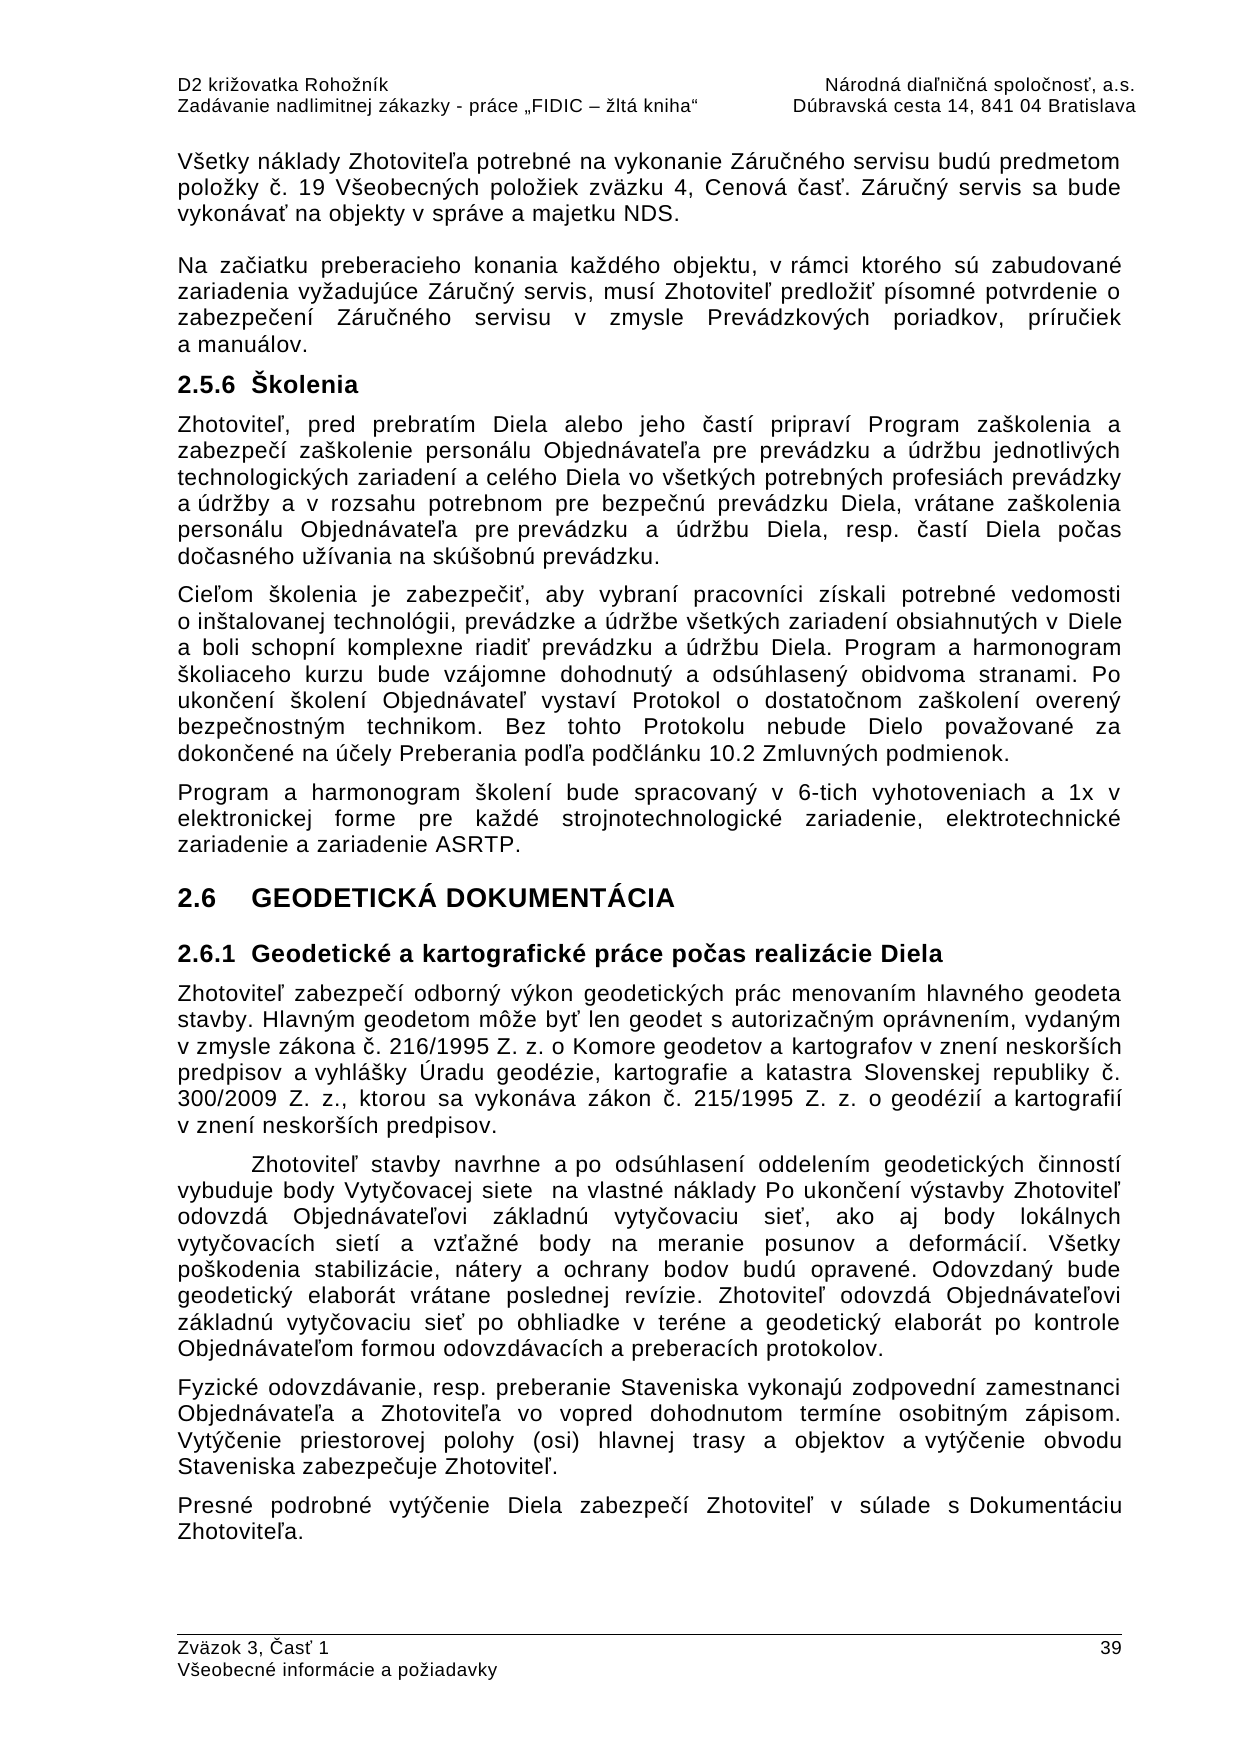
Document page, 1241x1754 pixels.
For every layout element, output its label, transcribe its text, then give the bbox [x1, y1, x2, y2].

text Na začiatku preberacieho konania každého objektu, v rámci ktorého sú zabudované zariadenia vyžadujúce Záručný servis, musí Zhotoviteľ predložiť písomné potvrdenie o zabezpečení Záručného servisu v zmysle Prevádzkových poriadkov, príručiek a manuálov. [177, 252, 1122, 357]
text Všetky náklady Zhotoviteľa potrebné na vykonanie Záručného servisu budú predmetom položky č. 19 Všeobecných položiek zväzku 4, Cenová časť. Záručný servis sa bude vykonávať na objekty v správe a majetku NDS. [177, 148, 1122, 227]
subtitle 2.6 Geodetická Dokumentácia [177, 882, 1122, 914]
text Zhotoviteľ zabezpečí odborný výkon geodetických prác menovaním hlavného geodeta stavby. Hlavným geodetom môže byť len geodet s autorizačným oprávnením, vydaným v zmysle zákona č. 216/1995 Z. z. o Komore geodetov a kartografov v znení neskorších predpisov a vyhlášky Úradu geodézie, kartografie a katastra Slovenskej republiky č. 300/2009 Z. z., ktorou sa vykonáva zákon č. 215/1995 Z. z. o geodézií a kartografií v znení neskorších predpisov. [177, 980, 1122, 1138]
text Fyzické odovzdávanie, resp. preberanie Staveniska vykonajú zodpovední zamestnanci Objednávateľa a Zhotoviteľa vo vopred dohodnutom termíne osobitným zápisom. Vytýčenie priestorovej polohy (osi) hlavnej trasy a objektov a vytýčenie obvodu Staveniska zabezpečuje Zhotoviteľ. [177, 1374, 1122, 1479]
text Program a harmonogram školení bude spracovaný v 6-tich vyhotoveniach a 1x v elektronickej forme pre každé strojnotechnologické zariadenie, elektrotechnické zariadenie a zariadenie ASRTP. [177, 778, 1122, 857]
text Presné podrobné vytýčenie Diela zabezpečí Zhotoviteľ v súlade s Dokumentáciu Zhotoviteľa. [177, 1492, 1122, 1544]
text Zhotoviteľ stavby navrhne a po odsúhlasení oddelením geodetických činností vybuduje body Vytyčovacej siete na vlastné náklady Po ukončení výstavby Zhotoviteľ odovzdá Objednávateľovi základnú vytyčovaciu sieť, ako aj body lokálnych vytyčovacích sietí a vzťažné body na meranie posunov a deformácií. Všetky poškodenia stabilizácie, nátery a ochrany bodov budú opravené. Odovzdaný bude geodetický elaborát vrátane poslednej revízie. Zhotoviteľ odovzdá Objednávateľovi základnú vytyčovaciu sieť po obhliadke v teréne a geodetický elaborát po kontrole Objednávateľom formou odovzdávacích a preberacích protokolov. [177, 1151, 1122, 1361]
text Cieľom školenia je zabezpečiť, aby vybraní pracovníci získali potrebné vedomosti o inštalovanej technológii, prevádzke a údržbe všetkých zariadení obsiahnutých v Diele a boli schopní komplexne riadiť prevádzku a údržbu Diela. Program a harmonogram školiaceho kurzu bude vzájomne dohodnutý a odsúhlasený obidvoma stranami. Po ukončení školení Objednávateľ vystaví Protokol o dostatočnom zaškolení overený bezpečnostným technikom. Bez tohto Protokolu nebude Dielo považované za dokončené na účely Preberania podľa podčlánku 10.2 Zmluvných podmienok. [177, 581, 1122, 766]
subtitle 2.6.1 Geodetické a kartografické práce počas realizácie Diela [177, 939, 1122, 967]
text Zhotoviteľ, pred prebratím Diela alebo jeho častí pripraví Program zaškolenia a zabezpečí zaškolenie personálu Objednávateľa pre prevádzku a údržbu jednotlivých technologických zariadení a celého Diela vo všetkých potrebných profesiách prevádzky a údržby a v rozsahu potrebnom pre bezpečnú prevádzku Diela, vrátane zaškolenia personálu Objednávateľa pre prevádzku a údržbu Diela, resp. častí Diela počas dočasného užívania na skúšobnú prevádzku. [177, 411, 1122, 569]
subtitle 2.5.6 Školenia [177, 369, 1122, 398]
